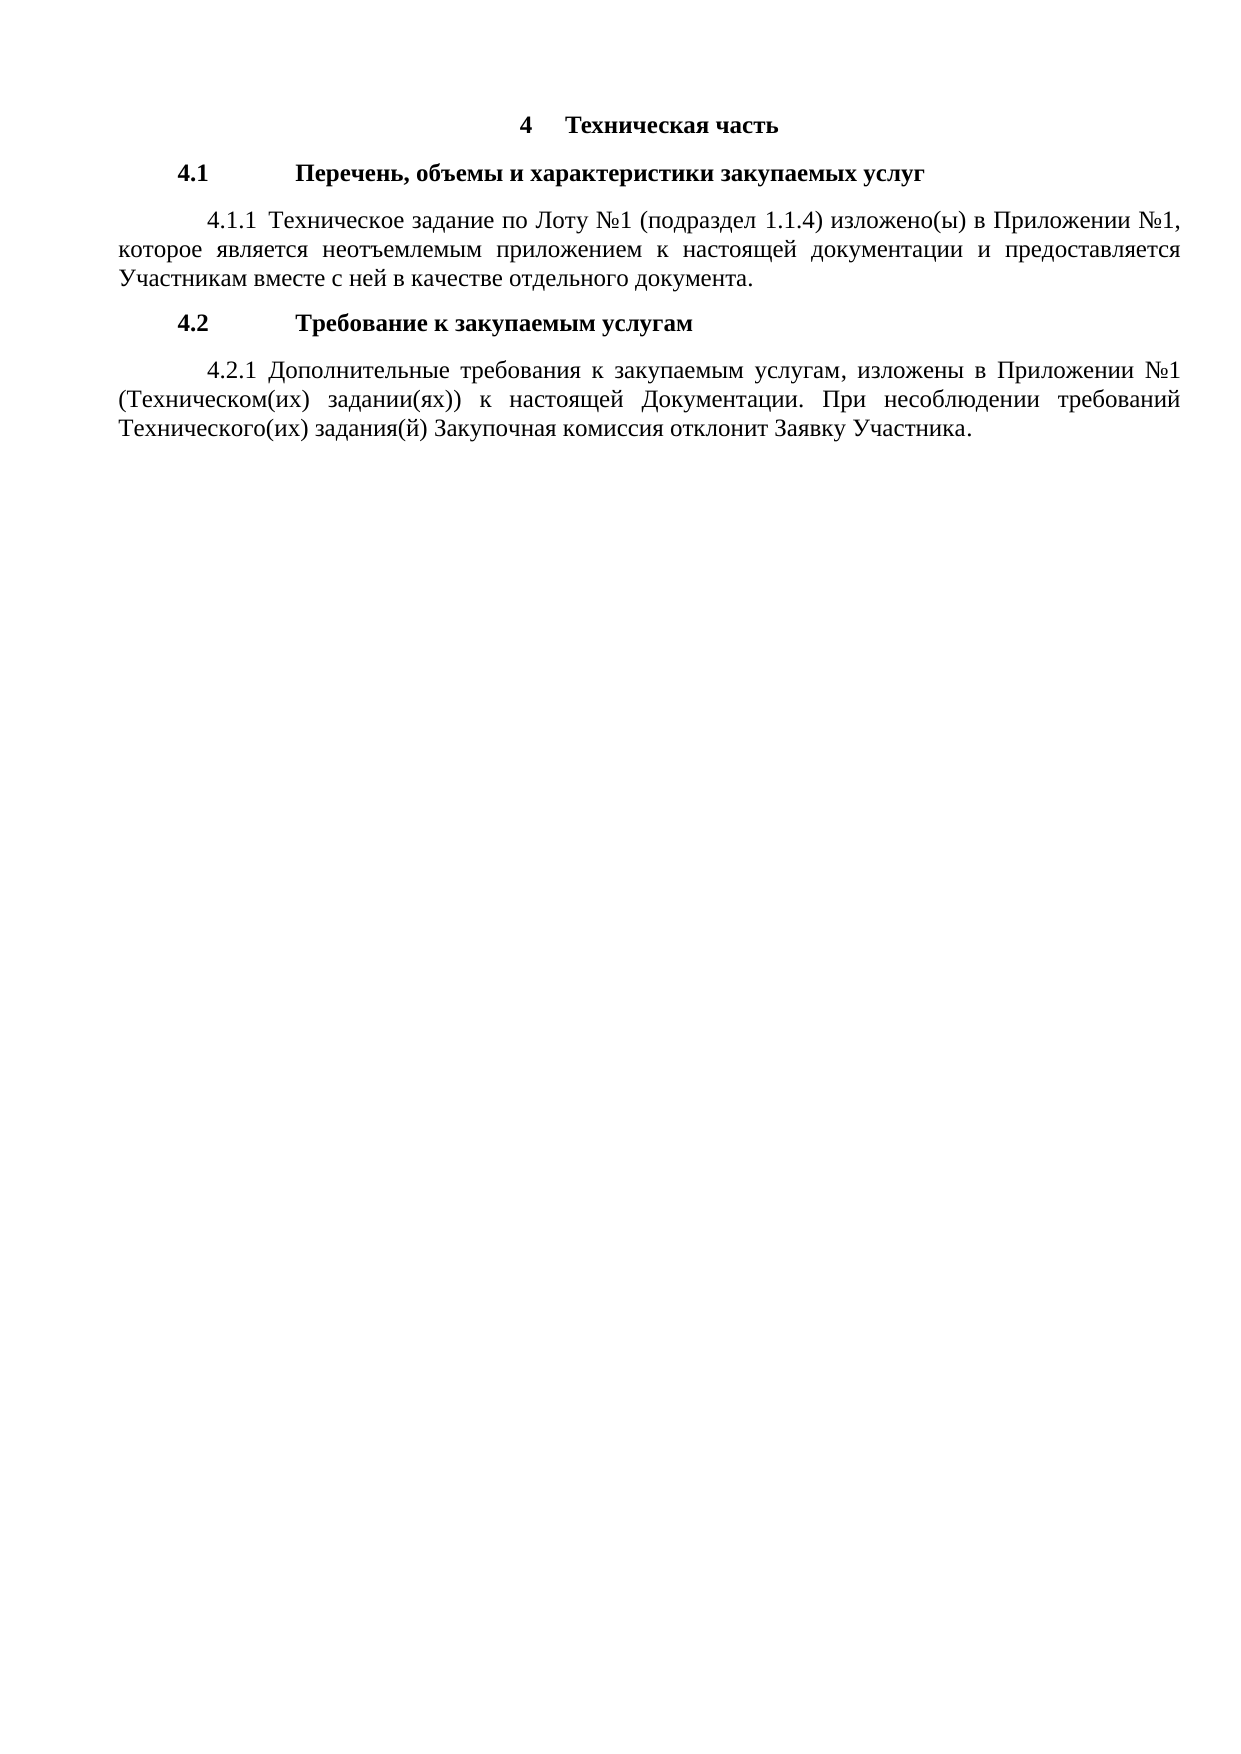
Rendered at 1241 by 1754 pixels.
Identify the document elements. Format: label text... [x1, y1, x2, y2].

subtitle Перечень, объемы и характеристики закупаемых услуг [177, 158, 1181, 187]
subtitle Дополнительные требования к закупаемым услугам, изложены в Приложении №1 (Техническом(их) задании(ях)) к настоящей Документации. При несоблюдении требований Технического(их) задания(й) Закупочная комиссия отклонит Заявку Участника. [118, 355, 1181, 442]
subtitle Техническая часть [117, 110, 1181, 139]
subtitle Техническое задание по Лоту №1 (подраздел 1.1.4) изложено(ы) в Приложении №1, которое является неотъемлемым приложением к настоящей документации и предоставляется Участникам вместе с ней в качестве отдельного документа. [118, 206, 1181, 292]
subtitle Требование к закупаемым услугам [177, 308, 1181, 337]
